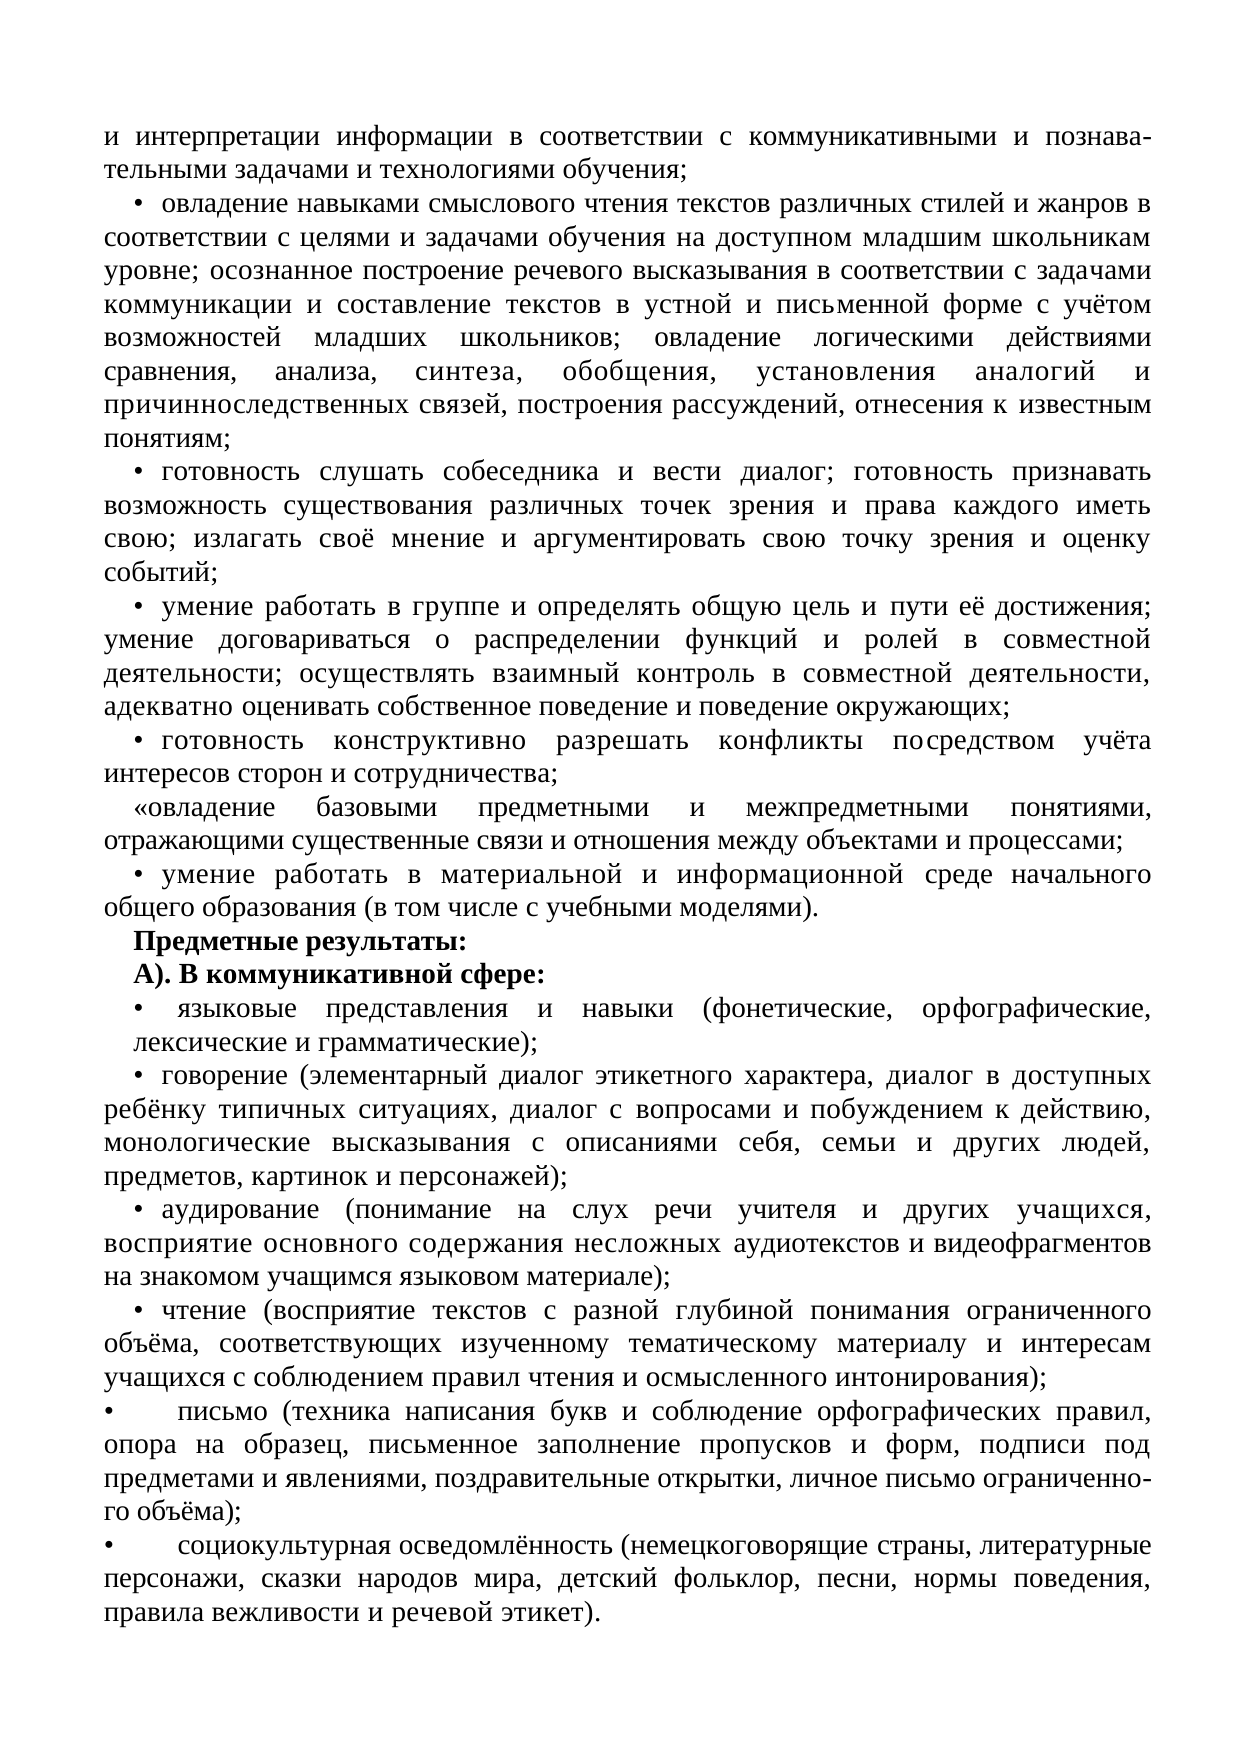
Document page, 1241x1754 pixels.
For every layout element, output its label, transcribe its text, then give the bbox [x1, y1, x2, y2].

list аудирование (понимание на слух речи учителя и других учащихся, восприятие основного содержания несложных аудиотекстов и видеофрагментов на знакомом учащимся языковом материале); [103, 1191, 1152, 1292]
text А). В коммуникативной сфере: [103, 957, 1152, 990]
list социокультурная осведомлённость (немецкоговорящие страны, литературные персонажи, сказки народов мира, детский фольклор, песни, нормы поведения, правила вежливости и речевой этикет). [103, 1527, 1152, 1627]
list письмо (техника написания букв и соблюдение орфографических правил, опора на образец, письменное заполнение пропусков и форм, подписи под предметами и явлениями, поздравительные открытки, личное письмо ограниченного объёма); [103, 1393, 1152, 1527]
text • умение работать в материальной и информационной среде начального общего образования (в том числе с учебными моделями). [103, 856, 1152, 923]
text «овладение базовыми предметными и межпредметными понятиями, отражающими существенные связи и отношения между объектами и процессами; [103, 789, 1152, 856]
list чтение (восприятие текстов с разной глубиной понимания ограниченного объёма, соответствующих изученному тематическому материалу и интересам учащихся с соблюдением правил чтения и осмысленного интонирования); [103, 1292, 1152, 1393]
list готовность слушать собеседника и вести диалог; готовность признавать возможность существования различных точек зрения и права каждого иметь свою; излагать своё мнение и аргументировать свою точку зрения и оценку событий; [103, 453, 1152, 588]
list готовность конструктивно разрешать конфликты посредством учёта интересов сторон и сотрудничества; [103, 722, 1152, 789]
list говорение (элементарный диалог этикетного характера, диалог в доступных ребёнку типичных ситуациях, диалог с вопросами и побуждением к действию, монологические высказывания с описаниями себя, семьи и других людей, предметов, картинок и персонажей); [103, 1057, 1152, 1191]
text • овладение навыками смыслового чтения текстов различных стилей и жанров в соответствии с целями и задачами обучения на доступном младшим школьникам уровне; осознанное построение речевого высказывания в соответствии с задачами коммуникации и составление текстов в устной и письменной форме с учётом возможностей младших школьников; овладение логическими действиями сравнения, анализа, синтеза, обобщения, установления аналогий и причинноследственных связей, построения рассуждений, отнесения к известным понятиям; [103, 185, 1152, 453]
text Предметные результаты: [103, 923, 1152, 957]
list умение работать в группе и определять общую цель и пути её достижения; умение договариваться о распределении функций и ролей в совместной деятельности; осуществлять взаимный контроль в совместной деятельности, адекватно оценивать собственное поведение и поведение окружающих; [103, 588, 1152, 722]
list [103, 118, 1152, 185]
list языковые представления и навыки (фонетические, орфографические, лексические и грамматические); [133, 990, 1152, 1057]
